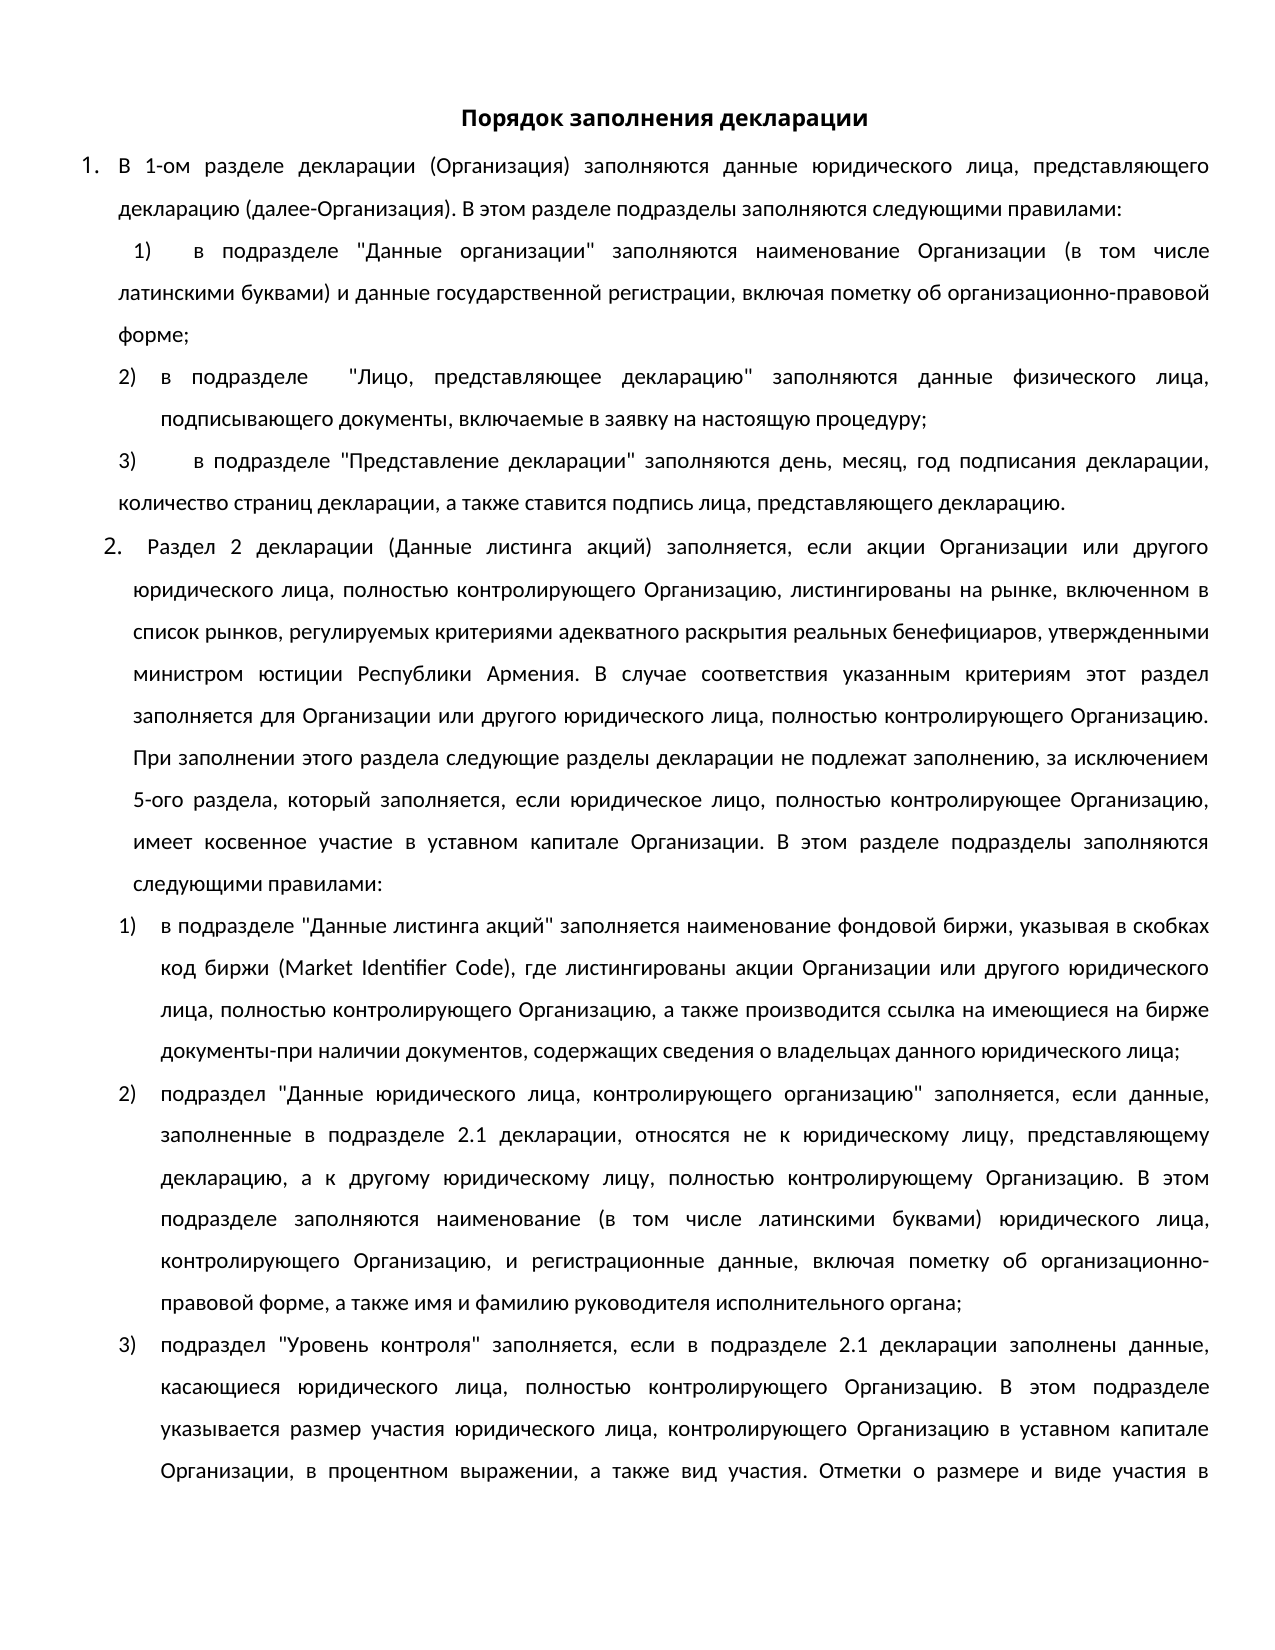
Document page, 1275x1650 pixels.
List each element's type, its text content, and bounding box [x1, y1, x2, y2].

list в подразделе "Данные организации" заполняются наименование Организации (в том числе латинскими буквами) и данные государственной регистрации, включая пометку об организационно-правовой форме; [118, 236, 1211, 348]
list Раздел 2 декларации (Данные листинга акций) заполняется, если акции Организации или другого юридического лица, полностью контролирующего Организацию, листингированы на рынке, включенном в список рынков, регулируемых критериями адекватного раскрытия реальных бенефициаров, утвержденными министром юстиции Республики Армения. В случае соответствия указанным критериям этот раздел заполняется для Организации или другого юридического лица, полностью контролирующего Организацию. При заполнении этого раздела следующие разделы декларации не подлежат заполнению, за исключением 5-ого раздела, который заполняется, если юридическое лицо, полностью контролирующее Организацию, имеет косвенное участие в уставном капитале Организации. В этом разделе подразделы заполняются следующими правилами: [103, 530, 1211, 897]
list в подразделе "Данные листинга акций" заполняется наименование фондовой биржи, указывая в скобках код биржи (Market Identifier Code), где листингированы акции Организации или другого юридического лица, полностью контролирующего Организацию, а также производится ссылка на имеющиеся на бирже документы-при наличии документов, содержащих сведения о владельцах данного юридического лица; [118, 911, 1211, 1065]
list подраздел "Данные юридического лица, контролирующего организацию" заполняется, если данные, заполненные в подразделе 2.1 декларации, относятся не к юридическому лицу, представляющему декларацию, а к другому юридическому лицу, полностью контролирующему Организацию. В этом подразделе заполняются наименование (в том числе латинскими буквами) юридического лица, контролирующего Организацию, и регистрационные данные, включая пометку об организационно-правовой форме, а также имя и фамилию руководителя исполнительного органа; [118, 1079, 1211, 1317]
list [118, 1331, 1211, 1484]
list В 1-ом разделе декларации (Организация) заполняются данные юридического лица, представляющего декларацию (далее-Организация). В этом разделе подразделы заполняются следующими правилами: [81, 149, 1211, 222]
text Порядок заполнения декларации [118, 102, 1211, 133]
list в подразделе "Лицо, представляющее декларацию" заполняются данные физического лица, подписывающего документы, включаемые в заявку на настоящую процедуру; [118, 362, 1211, 432]
list в подразделе "Представление декларации" заполняются день, месяц, год подписания декларации, количество страниц декларации, а также ставится подпись лица, представляющего декларацию. [118, 446, 1211, 516]
